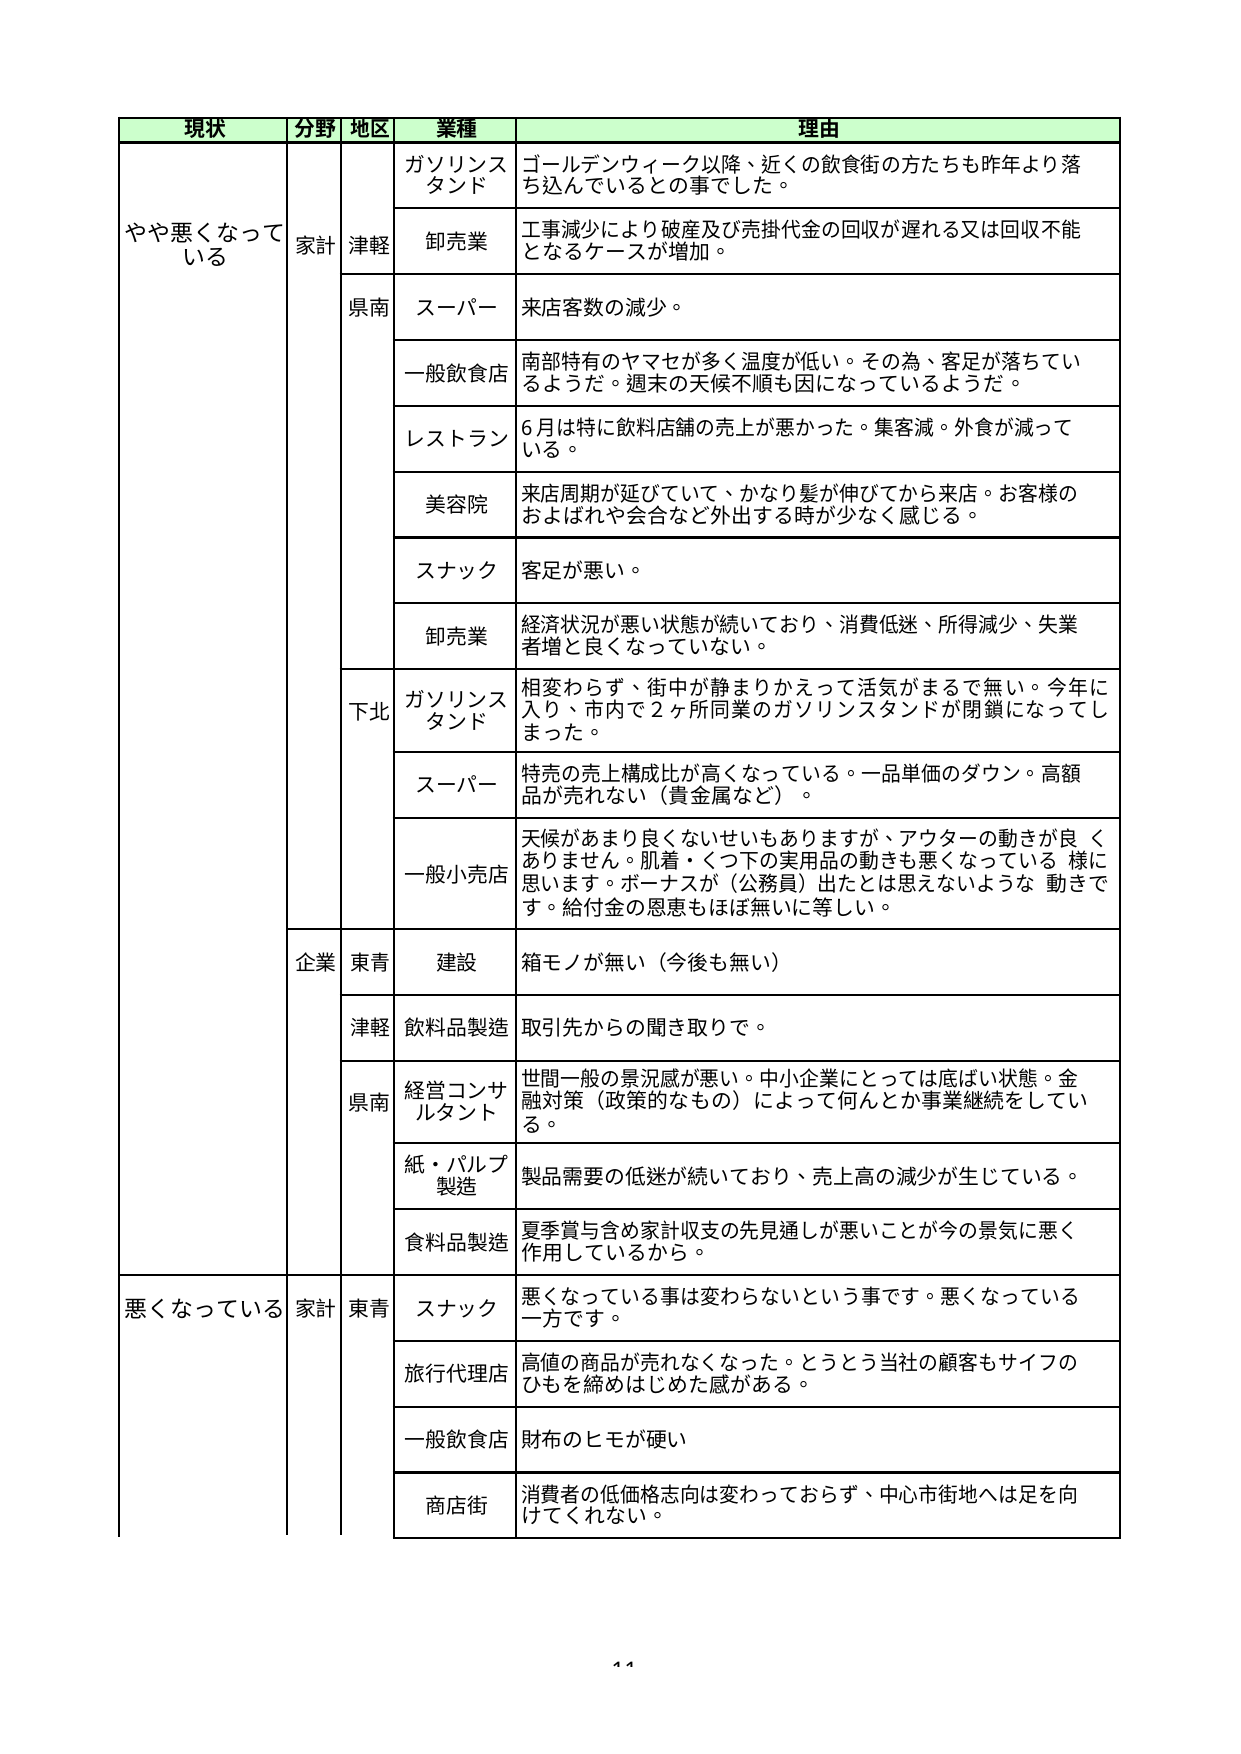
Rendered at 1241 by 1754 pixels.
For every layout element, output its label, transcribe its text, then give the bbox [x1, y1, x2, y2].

table_cell 悪くなっている [120, 1276, 287, 1537]
table_cell スーパー [395, 753, 515, 817]
table_cell 箱モノが無い（今後も無い） [517, 930, 1119, 994]
table_cell 来店客数の減少。 [517, 275, 1119, 339]
table_cell 世間一般の景況感が悪い。中小企業にとっては底ばい状態。金 融対策（政策的なもの）によって何んとか事業継続をしている。 [517, 1062, 1119, 1142]
table_cell 津軽 [342, 996, 393, 1059]
table_cell 下北 [342, 670, 393, 928]
table_cell 天候があまり良くないせいもありますが、アウターの動きが良 くありません。肌着・くつ下の実用品の動きも悪くなっている 様に思います。ボーナスが（公務員）出たとは思えないような 動きです。給付金の恩恵もほぼ無いに等しい。 [517, 819, 1119, 928]
table_cell 6月は特に飲料店舗の売上が悪かった。集客減。外食が減って いる。 [517, 407, 1119, 471]
table_cell 財布のヒモが硬い [517, 1408, 1119, 1471]
table_cell ゴールデンウィーク以降、近くの飲食街の方たちも昨年より落 ち込んでいるとの事でした。 [517, 144, 1119, 207]
table_cell 県南 [342, 275, 393, 668]
table_cell 製品需要の低迷が続いており、売上高の減少が生じている。 [517, 1144, 1119, 1208]
table_cell ガソリンスタンド [395, 670, 515, 751]
table_header 現状 [120, 119, 286, 141]
table_cell 一般飲食店 [395, 1408, 515, 1471]
table_cell 津軽 [342, 144, 393, 273]
table_cell 特売の売上構成比が高くなっている。一品単価のダウン。高額 品が売れない（貴金属など）。 [517, 753, 1119, 817]
table_cell レストラン [395, 407, 515, 471]
table_cell 相変わらず、街中が静まりかえって活気がまるで無い。今年に 入り、市内で２ヶ所同業のガソリンスタンドが閉鎖になってし まった。 [517, 670, 1119, 751]
table_cell 悪くなっている事は変わらないという事です。悪くなっている 一方です。 [517, 1276, 1119, 1340]
table_cell スーパー [395, 275, 515, 339]
table_cell 夏季賞与含め家計収支の先見通しが悪いことが今の景気に悪く 作用しているから。 [517, 1210, 1119, 1274]
table_cell 卸売業 [395, 604, 515, 668]
table_cell やや悪くなっている [120, 144, 286, 1274]
table_header 地区 [342, 119, 393, 141]
table_cell 旅行代理店 [395, 1342, 515, 1406]
table_cell 家計 [287, 1276, 341, 1537]
table_cell 食料品製造 [395, 1210, 515, 1274]
table_cell スナック [395, 539, 515, 602]
table_cell 経営コンサルタント [395, 1062, 515, 1142]
table_header 業種 [395, 119, 515, 141]
table_cell スナック [395, 1276, 515, 1340]
table_cell 東青 [342, 930, 393, 994]
table_header 理由 [517, 119, 1119, 141]
table_cell 取引先からの聞き取りで。 [517, 996, 1119, 1059]
table_cell 工事減少により破産及び売掛代金の回収が遅れる又は回収不能 となるケースが増加。 [517, 209, 1119, 273]
table_cell 消費者の低価格志向は変わっておらず、中心市街地へは足を向 けてくれない。 [517, 1474, 1119, 1537]
table_cell 南部特有のヤマセが多く温度が低い。その為、客足が落ちてい るようだ。週末の天候不順も因になっているようだ。 [517, 341, 1119, 405]
table_cell 経済状況が悪い状態が続いており、消費低迷、所得減少、失業 者増と良くなっていない。 [517, 604, 1119, 668]
table_cell 県南 [342, 1062, 393, 1274]
table_cell 紙・パルプ製造 [395, 1144, 515, 1208]
table_cell 東青 [341, 1276, 393, 1537]
table_header 分野 [288, 119, 340, 141]
table_cell 高値の商品が売れなくなった。とうとう当社の顧客もサイフの ひもを締めはじめた感がある。 [517, 1342, 1119, 1406]
table_cell 家計 [288, 144, 340, 928]
table_cell 建設 [395, 930, 515, 994]
table_cell 卸売業 [395, 209, 515, 273]
table_cell 一般飲食店 [395, 341, 515, 405]
table_cell 来店周期が延びていて、かなり髪が伸びてから来店。お客様の およばれや会合など外出する時が少なく感じる。 [517, 473, 1119, 536]
table_cell 企業 [288, 930, 340, 1274]
table_cell ガソリンスタンド [395, 144, 515, 207]
table_cell 客足が悪い。 [517, 539, 1119, 602]
table_cell 商店街 [395, 1474, 515, 1537]
table_cell 美容院 [395, 473, 515, 536]
table_cell 飲料品製造 [395, 996, 515, 1059]
table_cell 一般小売店 [395, 819, 515, 928]
